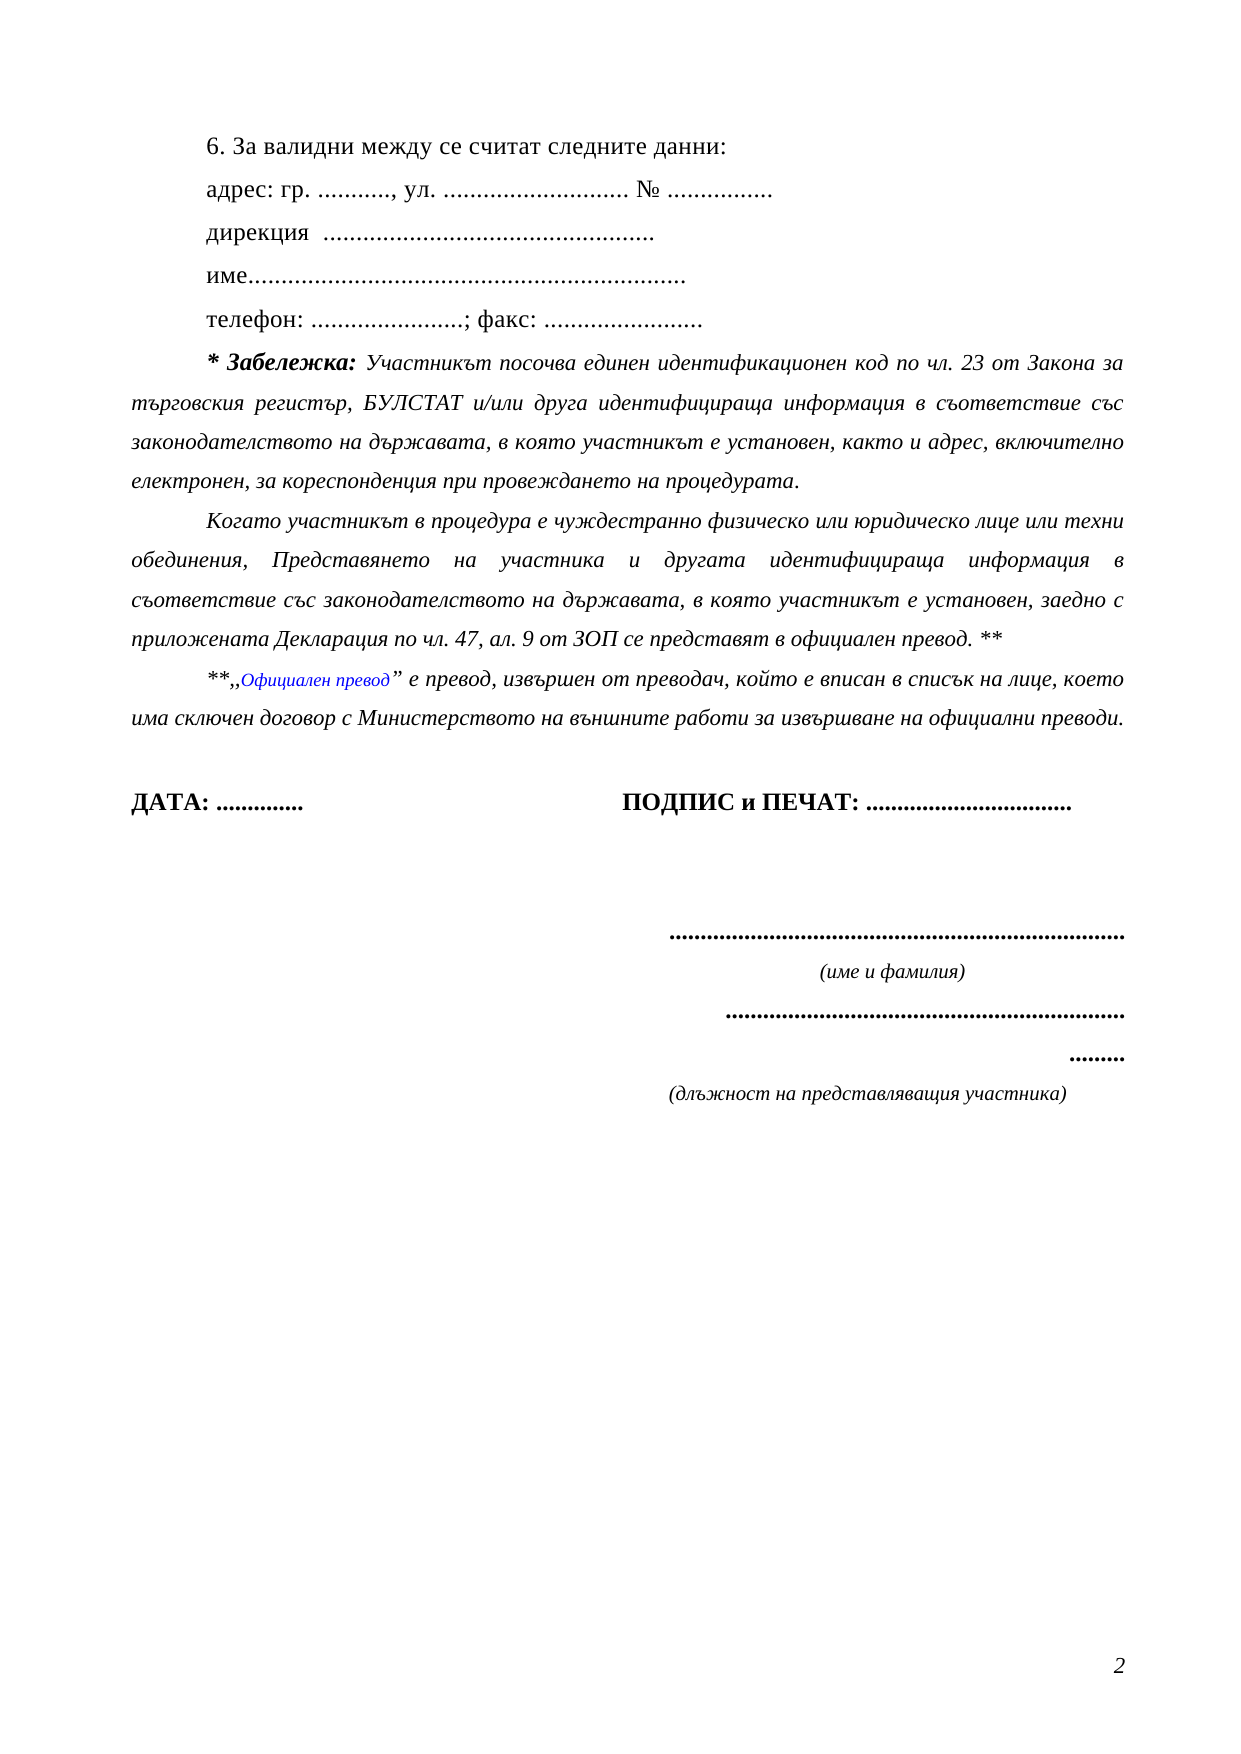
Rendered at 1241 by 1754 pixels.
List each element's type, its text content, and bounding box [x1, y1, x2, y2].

text 6. За валидни между се считат следните данни: [131, 131, 1125, 160]
text ......................................................................... [131, 873, 1125, 944]
text Когато участникът в процедура е чуждестранно физическо или юридическо лице или техни обединения, Представянето на участника и другата идентифицираща информация в съответствие със законодателството на държавата, в която участникът е установен, заедно с приложената Декларация по чл. 47, ал. 9 от ЗОП се представят в официален превод. ** [131, 507, 1125, 652]
text адрес: гр. ..........., ул. ............................ № ................ [131, 174, 1125, 203]
text дирекция .................................................. [131, 217, 1125, 246]
text телефон: .......................; факс: ........................ [131, 304, 1125, 332]
text име.................................................................. [131, 261, 1125, 289]
text дата: .............. ПОДПИС и ПЕЧАТ: ................................. [131, 787, 1125, 816]
text * Забележка: Участникът посочва единен идентификационен код по чл. 23 от Закона за търговския регистър, БУЛСТАТ и/или друга идентифицираща информация в съответствие със законодателството на държавата, в която участникът е установен, както и адрес, включително електронен, за кореспонденция при провеждането на процедурата. [131, 347, 1125, 494]
text (име и фамилия) [131, 959, 1125, 983]
text **,,Официален превод” е превод, извършен от преводач, който е вписан в списък на лице, което има сключен договор с Министерството на външните работи за извършване на официални преводи. [131, 665, 1125, 731]
text ......................................................................... [131, 995, 1125, 1067]
text (длъжност на представляващия участника) [131, 1081, 1125, 1105]
